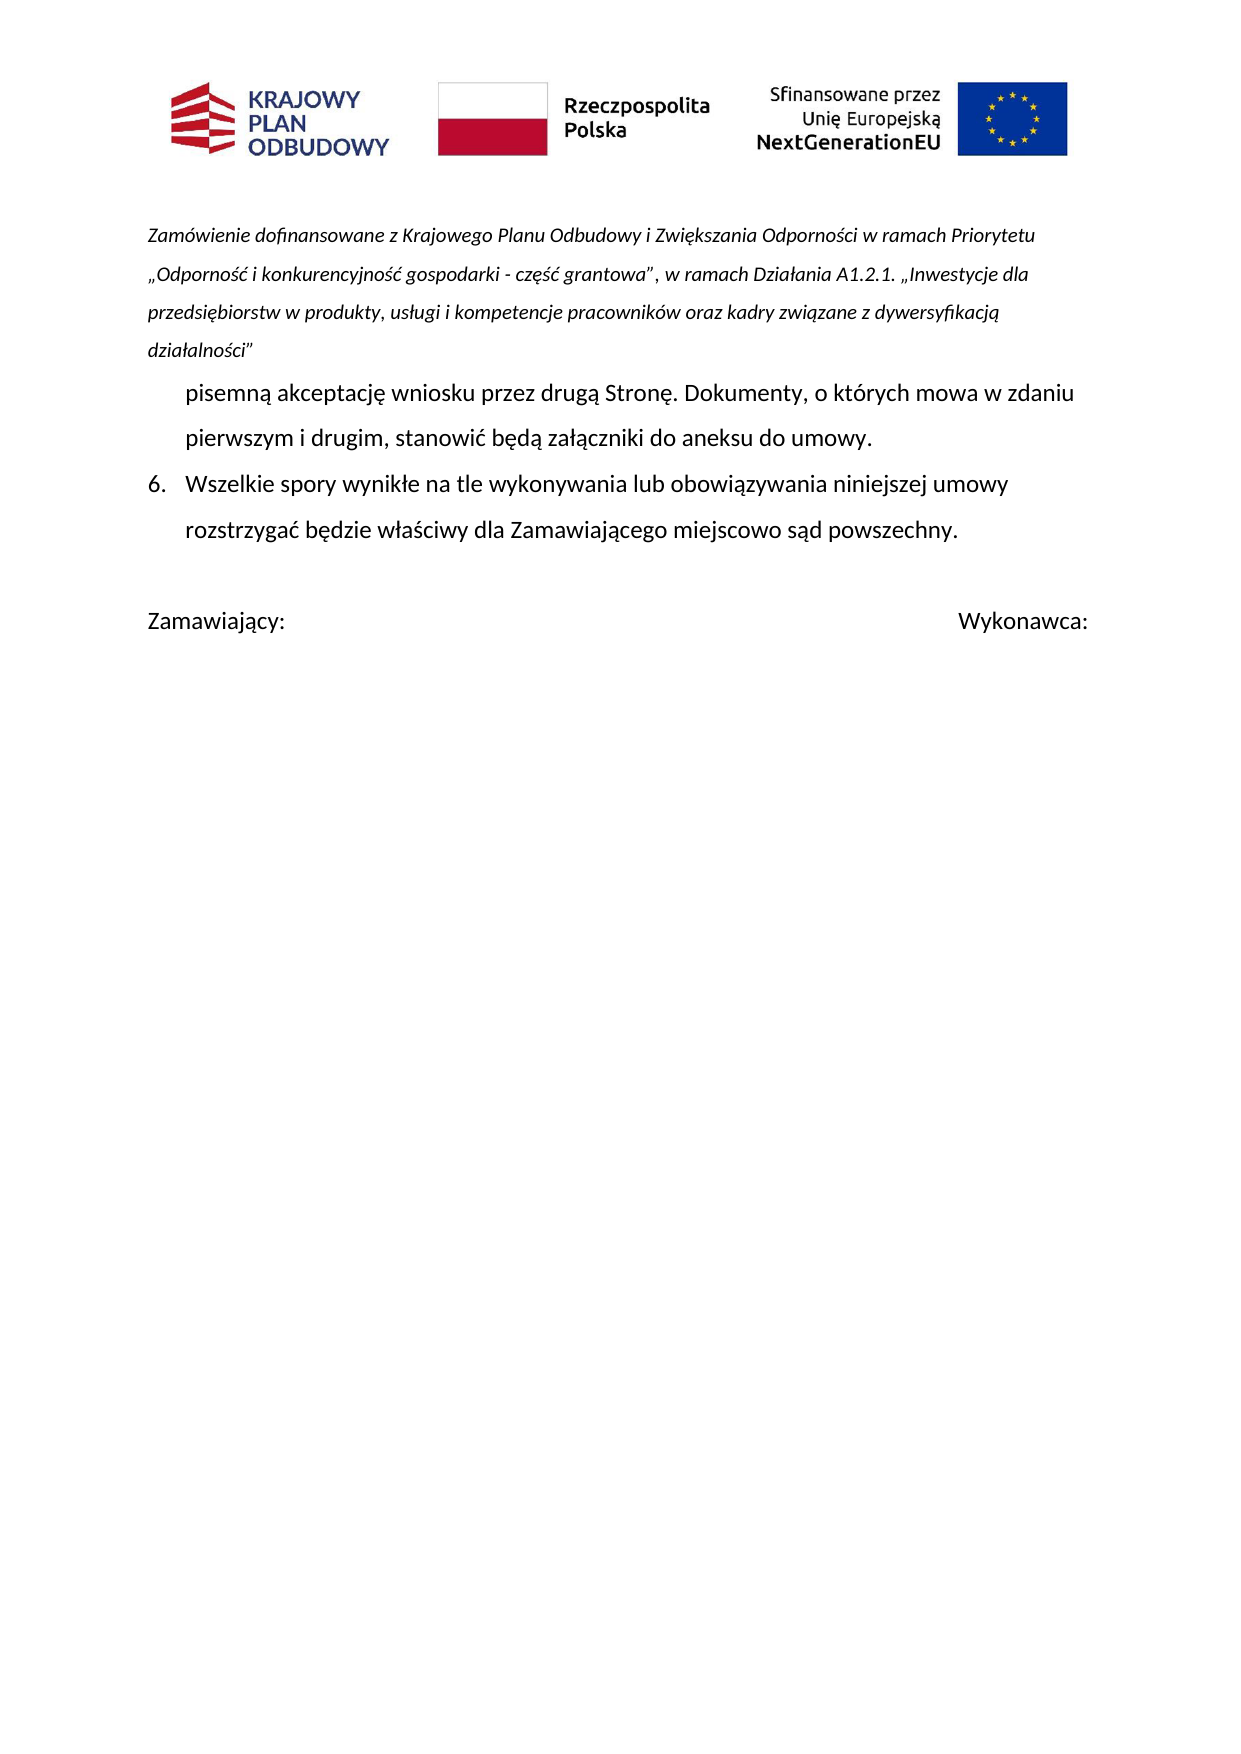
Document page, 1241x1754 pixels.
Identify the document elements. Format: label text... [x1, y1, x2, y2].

list Wszelkie spory wynikłe na tle wykonywania lub obowiązywania niniejszej umowy rozstrzygać będzie właściwy dla Zamawiającego miejscowo sąd powszechny. [148, 468, 1093, 544]
picture [147, 58, 1093, 180]
text Zamawiający: Wykonawca: [148, 605, 1093, 636]
